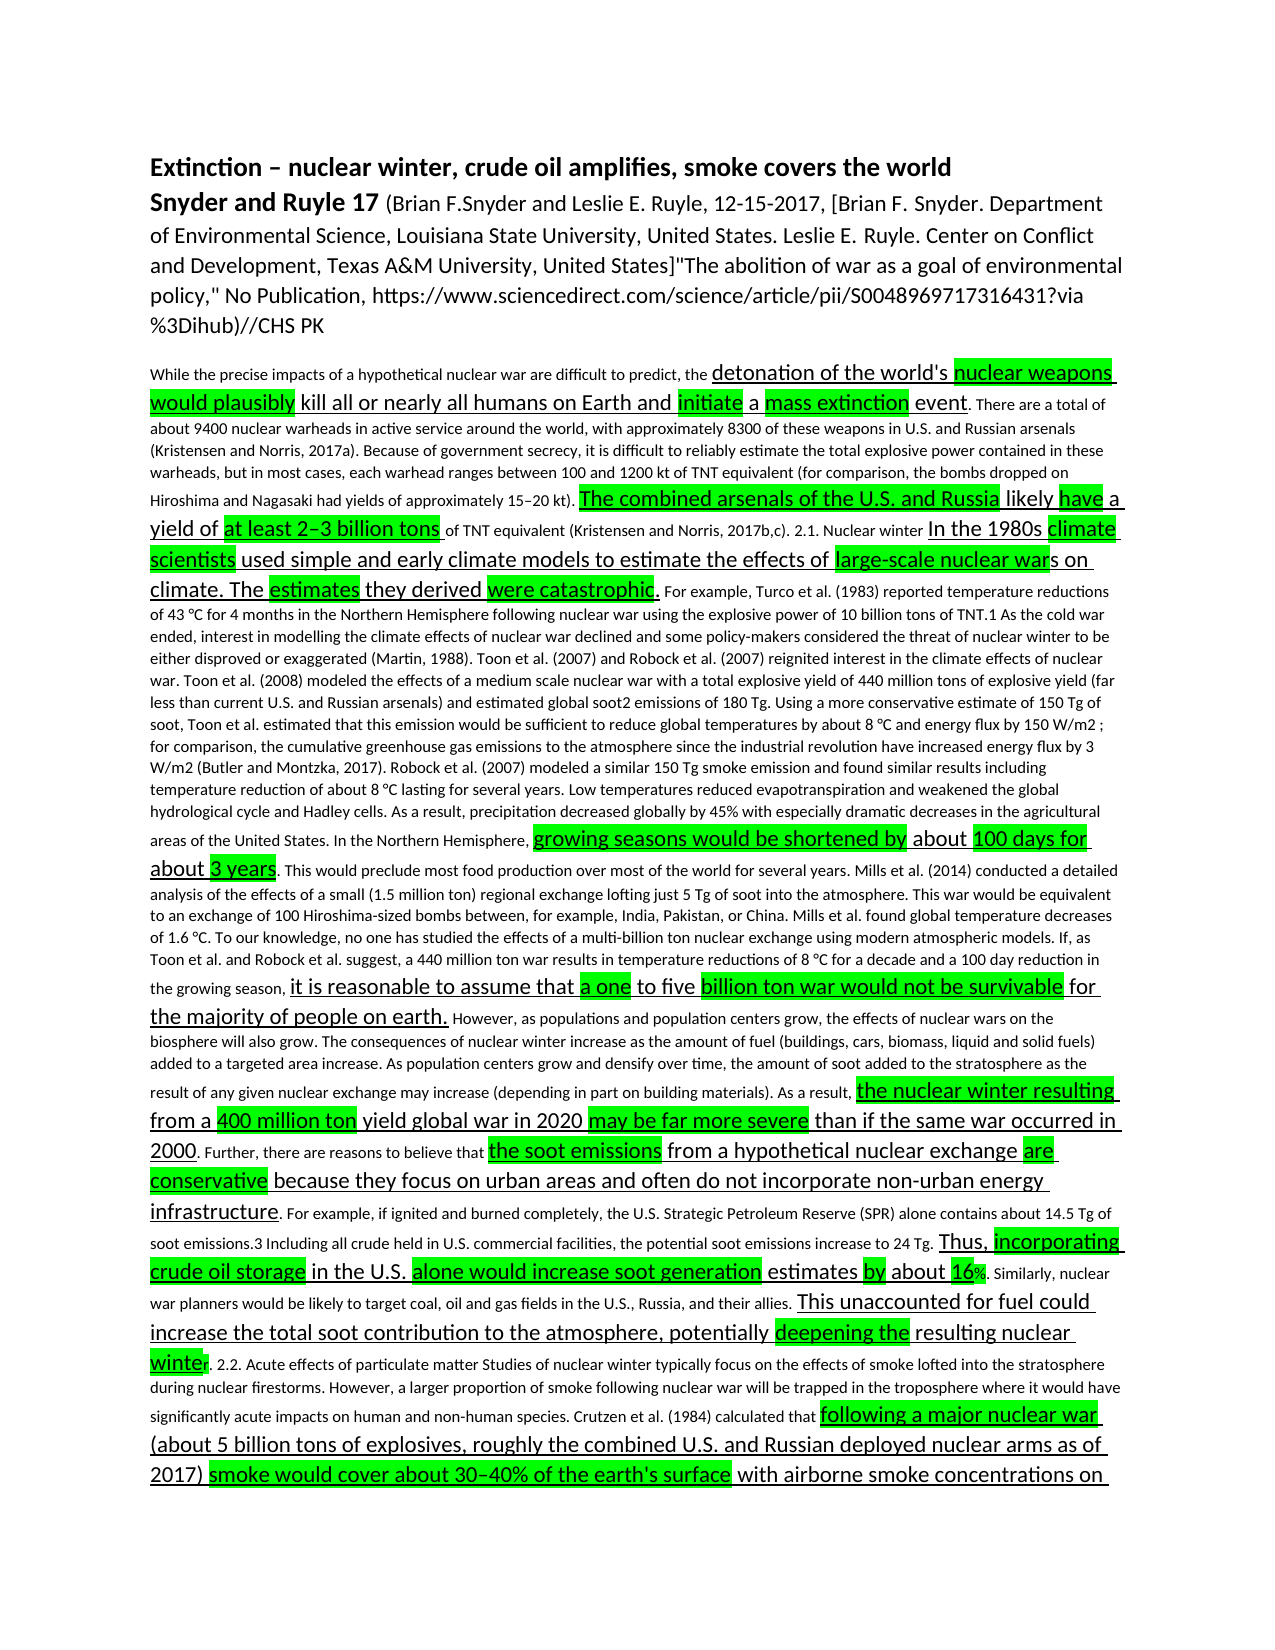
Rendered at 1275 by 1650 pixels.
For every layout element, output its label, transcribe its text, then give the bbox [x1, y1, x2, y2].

subtitle Extinction – nuclear winter, crude oil amplifies, smoke covers the world [150, 150, 1125, 183]
text Snyder and Ruyle 17 (Brian F.Snyder and Leslie E. Ruyle, 12-15-2017, [Brian F. Snyder. Department of Environmental Science, Louisiana State University, United States. Leslie E. Ruyle. Center on Conflict and Development, Texas A&M University, United States]"The abolition of war as a goal of environmental policy," No Publication, https://www.sciencedirect.com/science/article/pii/S0048969717316431?via%3Dihub)//CHS PK [150, 186, 1125, 339]
